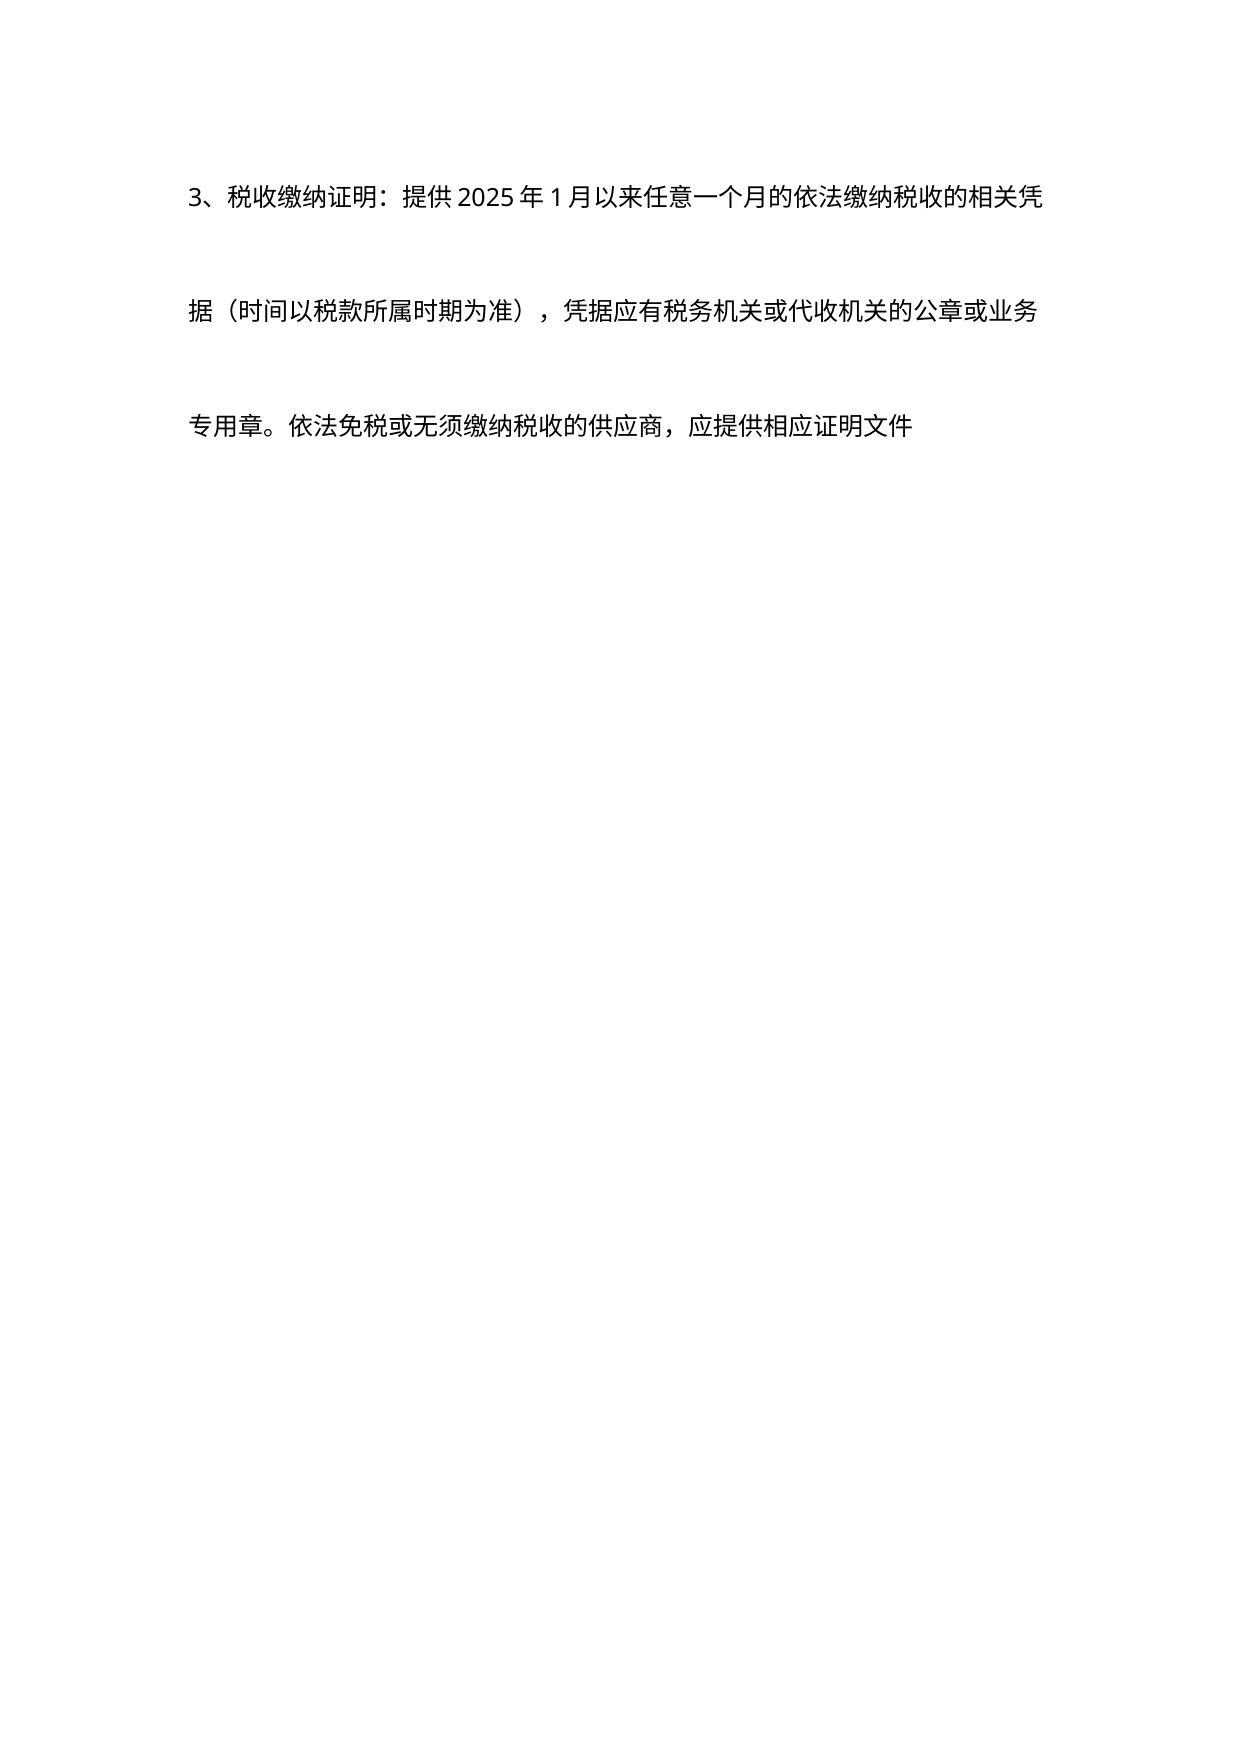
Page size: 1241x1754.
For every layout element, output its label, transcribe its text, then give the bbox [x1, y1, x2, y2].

text 3、税收缴纳证明：提供2025年1月以来任意一个月的依法缴纳税收的相关凭据（时间以税款所属时期为准），凭据应有税务机关或代收机关的公章或业务专用章。依法免税或无须缴纳税收的供应商，应提供相应证明文件 [188, 162, 1052, 457]
